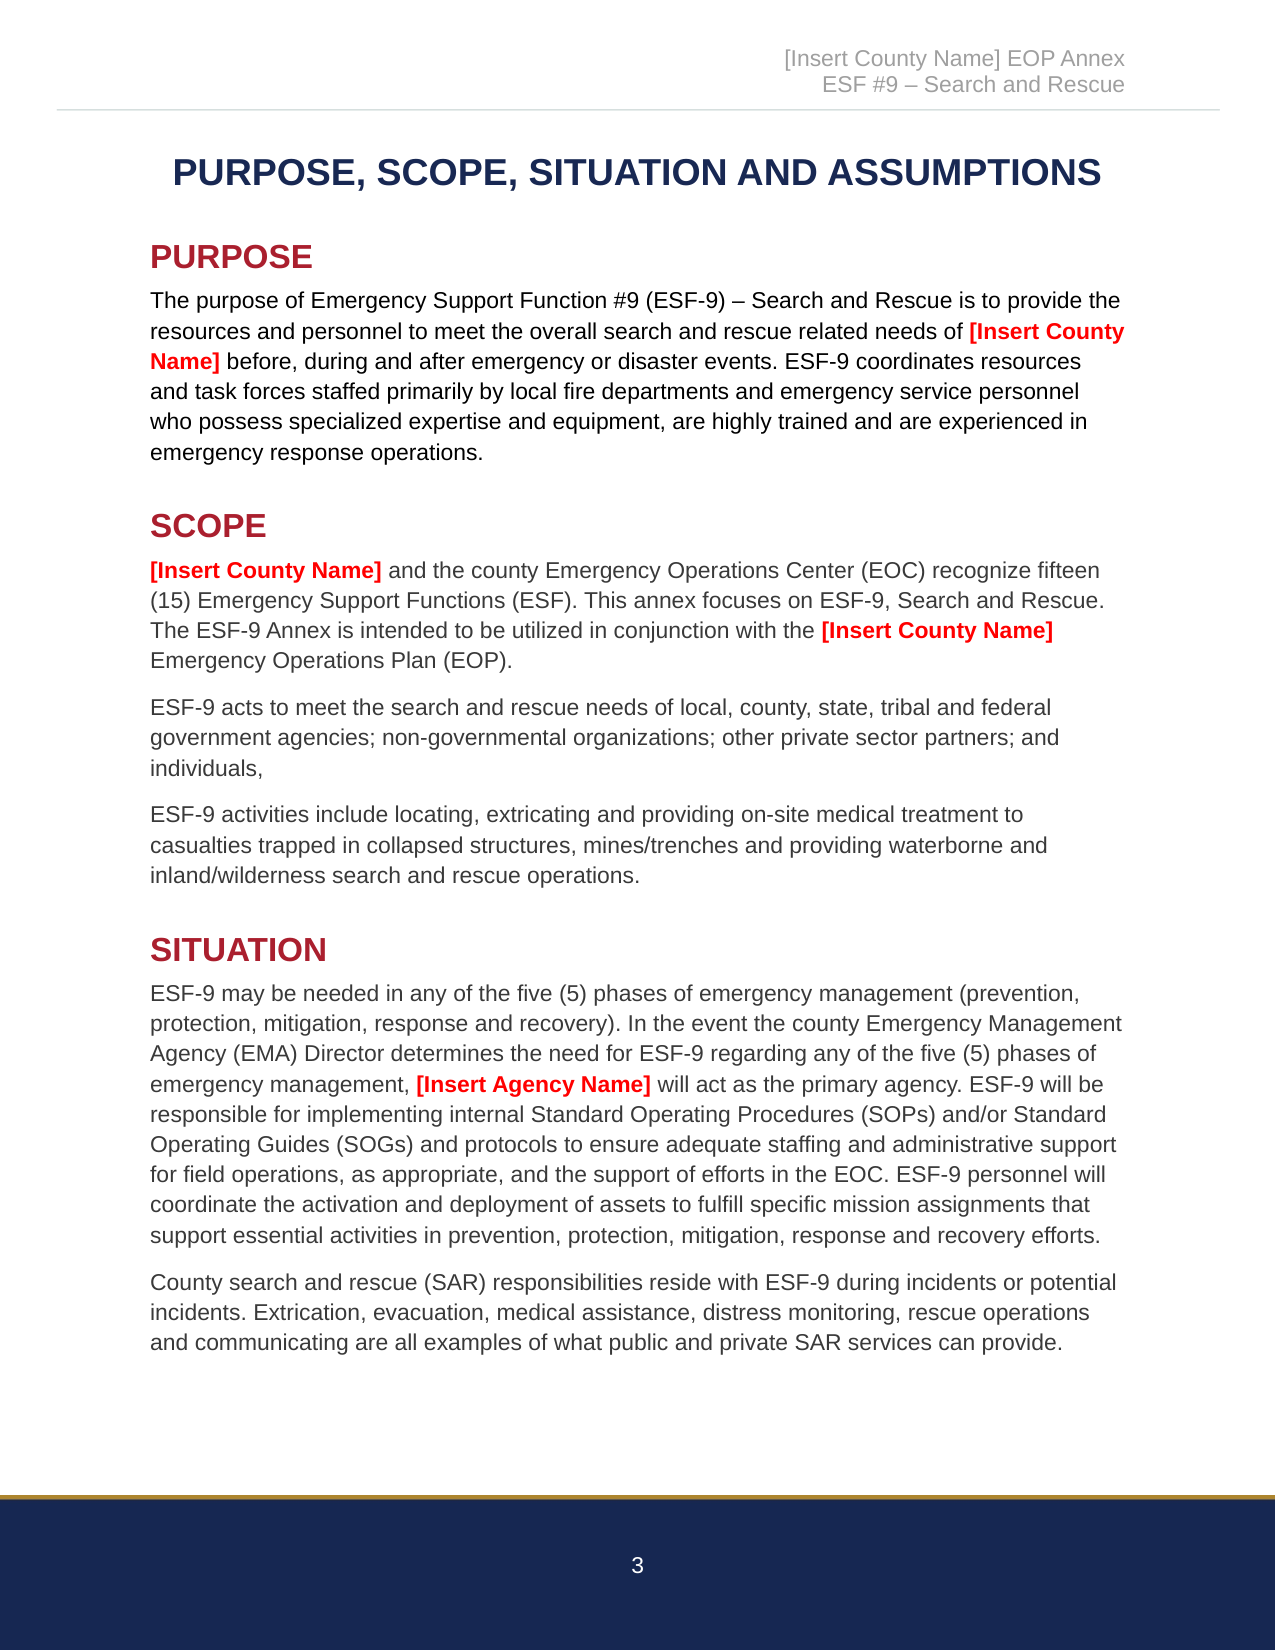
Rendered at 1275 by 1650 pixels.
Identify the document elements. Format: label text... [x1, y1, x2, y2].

text The purpose of Emergency Support Function #9 (ESF-9) – Search and Rescue is to provide the resources and personnel to meet the overall search and rescue related needs of [Insert County Name] before, during and after emergency or disaster events. ESF-9 coordinates resources and task forces staffed primarily by local fire departments and emergency service personnel who possess specialized expertise and equipment, are highly trained and are experienced in emergency response operations. [150, 287, 1125, 465]
picture [0, 0, 1275, 149]
text ESF-9 activities include locating, extricating and providing on-site medical treatment to casualties trapped in collapsed structures, mines/trenches and providing waterborne and inland/wilderness search and rescue operations. [150, 801, 1125, 888]
subtitle SCOPE [150, 506, 1125, 545]
text ESF-9 acts to meet the search and rescue needs of local, county, state, tribal and federal government agencies; non-governmental organizations; other private sector partners; and individuals, [150, 694, 1125, 781]
subtitle PURPOSE, SCOPE, SITUATION AND ASSUMPTIONS [150, 150, 1125, 193]
text ESF-9 may be needed in any of the five (5) phases of emergency management (prevention, protection, mitigation, response and recovery). In the event the county Emergency Management Agency (EMA) Director determines the need for ESF-9 regarding any of the five (5) phases of emergency management, [Insert Agency Name] will act as the primary agency. ESF-9 will be responsible for implementing internal Standard Operating Procedures (SOPs) and/or Standard Operating Guides (SOGs) and protocols to ensure adequate staffing and administrative support for field operations, as appropriate, and the support of efforts in the EOC. ESF-9 personnel will coordinate the activation and deployment of assets to fulfill specific mission assignments that support essential activities in prevention, protection, mitigation, response and recovery efforts. [150, 980, 1125, 1248]
text County search and rescue (SAR) responsibilities reside with ESF-9 during incidents or potential incidents. Extrication, evacuation, medical assistance, distress monitoring, rescue operations and communicating are all examples of what public and private SAR services can provide. [150, 1268, 1125, 1355]
subtitle SITUATION [150, 929, 1125, 968]
picture [0, 1495, 1275, 1650]
subtitle PURPOSE [150, 237, 1125, 276]
text [Insert County Name] and the county Emergency Operations Center (EOC) recognize fifteen (15) Emergency Support Functions (ESF). This annex focuses on ESF-9, Search and Rescue. The ESF-9 Annex is intended to be utilized in conjunction with the [Insert County Name] Emergency Operations Plan (EOP). [150, 557, 1125, 674]
